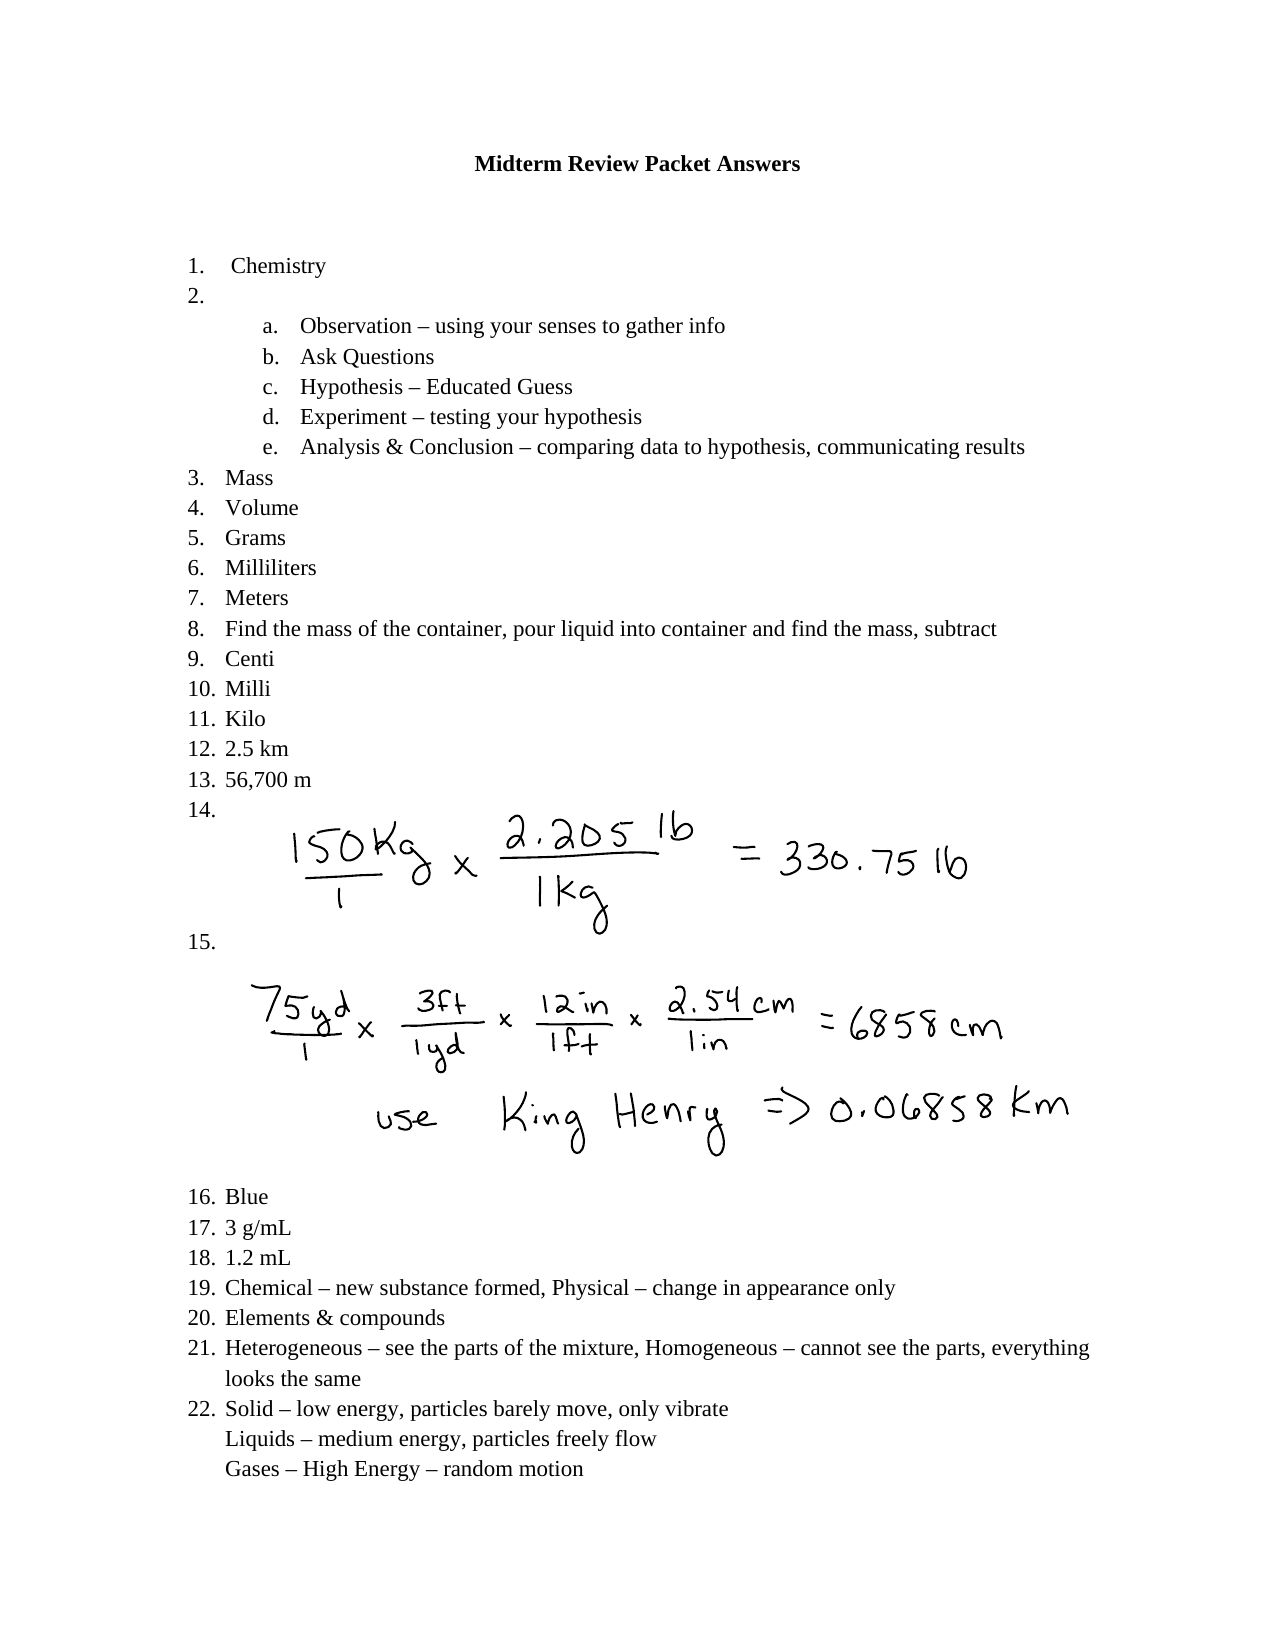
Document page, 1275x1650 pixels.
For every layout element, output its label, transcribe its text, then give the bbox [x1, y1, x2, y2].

list Grams [187, 524, 1125, 550]
list Gases – High Energy – random motion [225, 1455, 1125, 1482]
text Midterm Review Packet Answers [150, 150, 1125, 176]
list 3 g/mL [187, 1213, 1125, 1240]
list Ask Questions [262, 343, 1125, 369]
list Milliliters [187, 554, 1125, 581]
list Liquids – medium energy, particles freely flow [225, 1425, 1125, 1451]
list Heterogeneous – see the parts of the mixture, Homogeneous – cannot see the parts, everything looks the same [187, 1334, 1125, 1391]
list Milli [187, 675, 1125, 701]
list Volume [187, 494, 1125, 520]
list Mass [187, 463, 1125, 490]
list Kilo [187, 705, 1125, 732]
list Find the mass of the container, pour liquid into container and find the mass, subtract [187, 614, 1125, 641]
list Analysis & Conclusion – comparing data to hypothesis, communicating results [262, 433, 1125, 460]
list Blue [187, 1183, 1125, 1210]
list Observation – using your senses to gather info [262, 312, 1125, 339]
list 1.2 mL [187, 1244, 1125, 1270]
list Hypothesis – Educated Guess [262, 373, 1125, 399]
list Experiment – testing your hypothesis [262, 403, 1125, 429]
list Centi [187, 645, 1125, 671]
list 2.5 km [187, 735, 1125, 762]
list Chemistry [187, 252, 1125, 278]
list 56,700 m [187, 766, 1125, 792]
list Chemical – new substance formed, Physical – change in appearance only [187, 1274, 1125, 1300]
list Meters [187, 584, 1125, 611]
list Elements & compounds [187, 1304, 1125, 1331]
list Solid – low energy, particles barely move, only vibrate [187, 1395, 1125, 1421]
